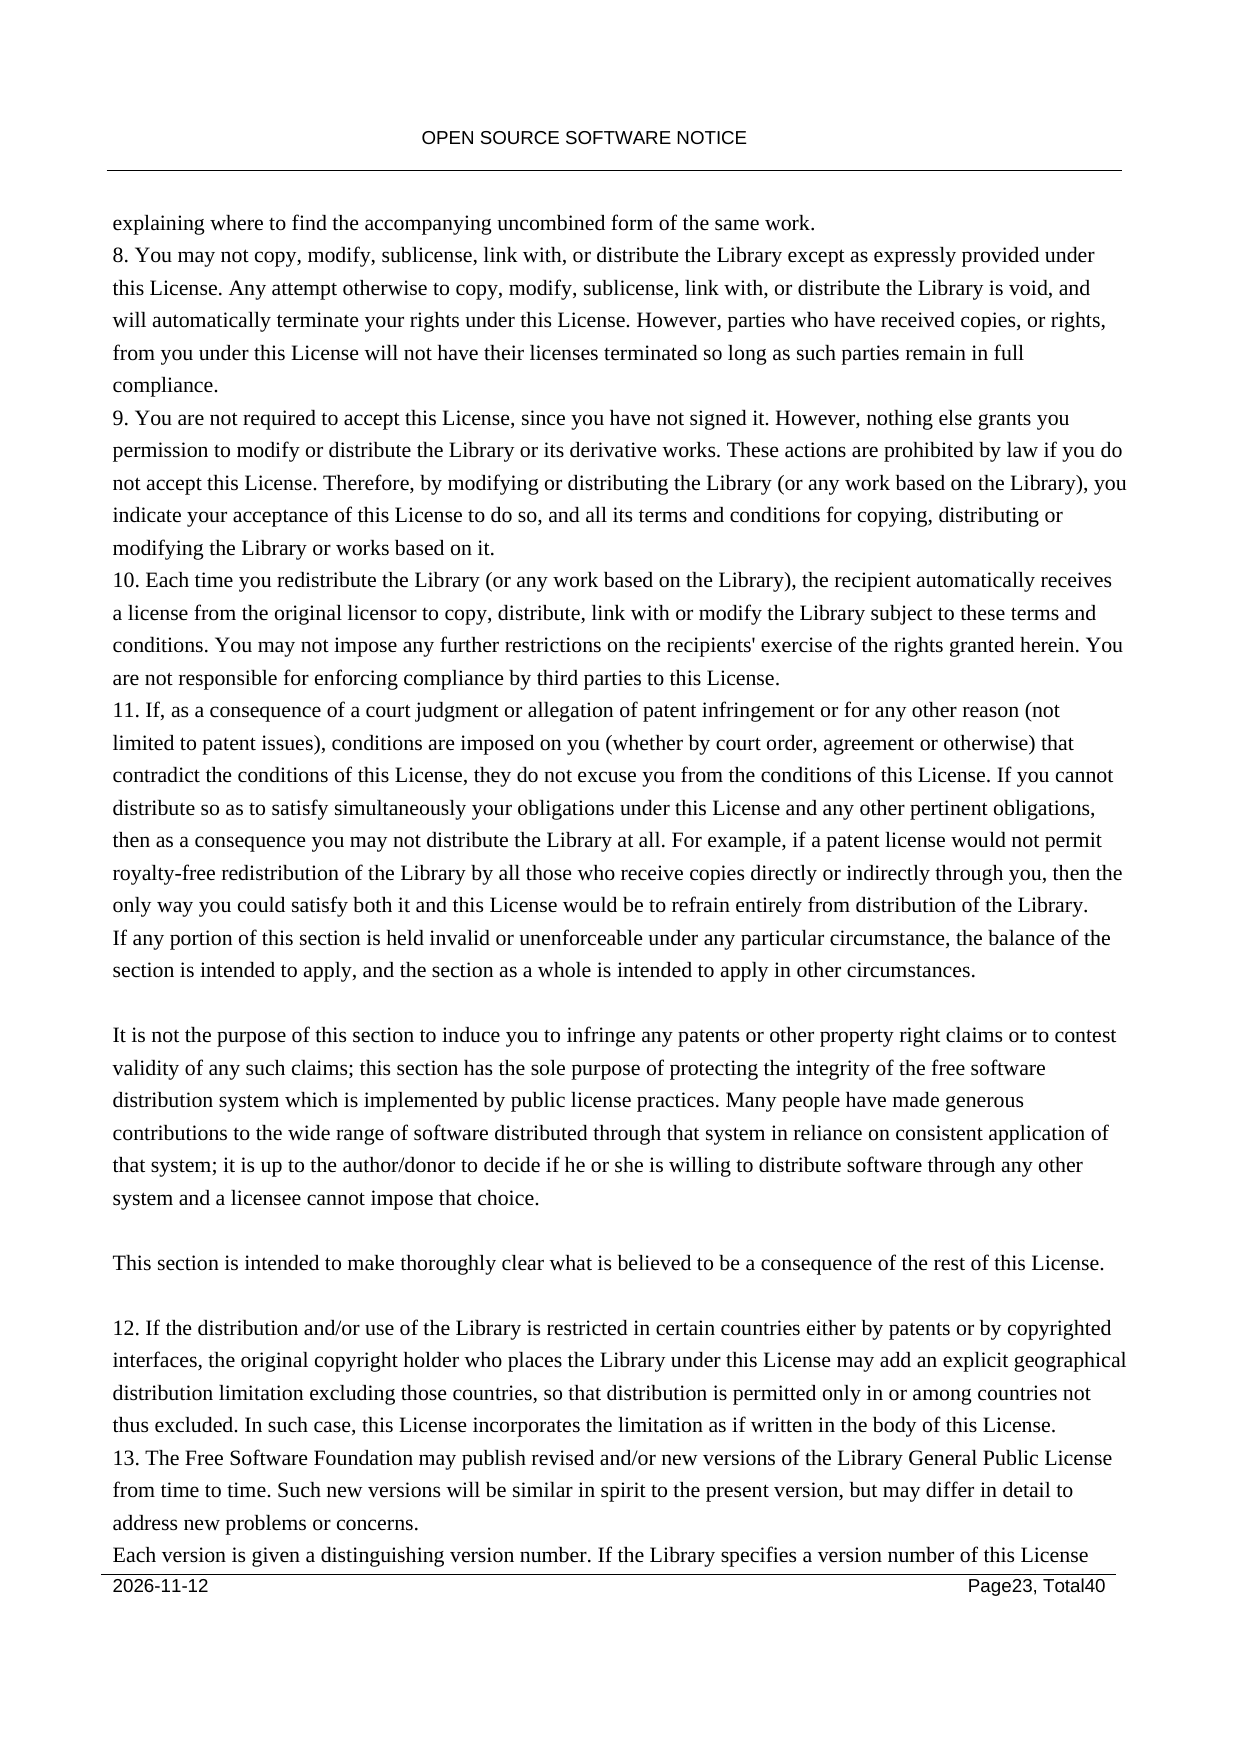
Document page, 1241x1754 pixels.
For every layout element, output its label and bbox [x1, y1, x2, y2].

text [112, 206, 1128, 1571]
